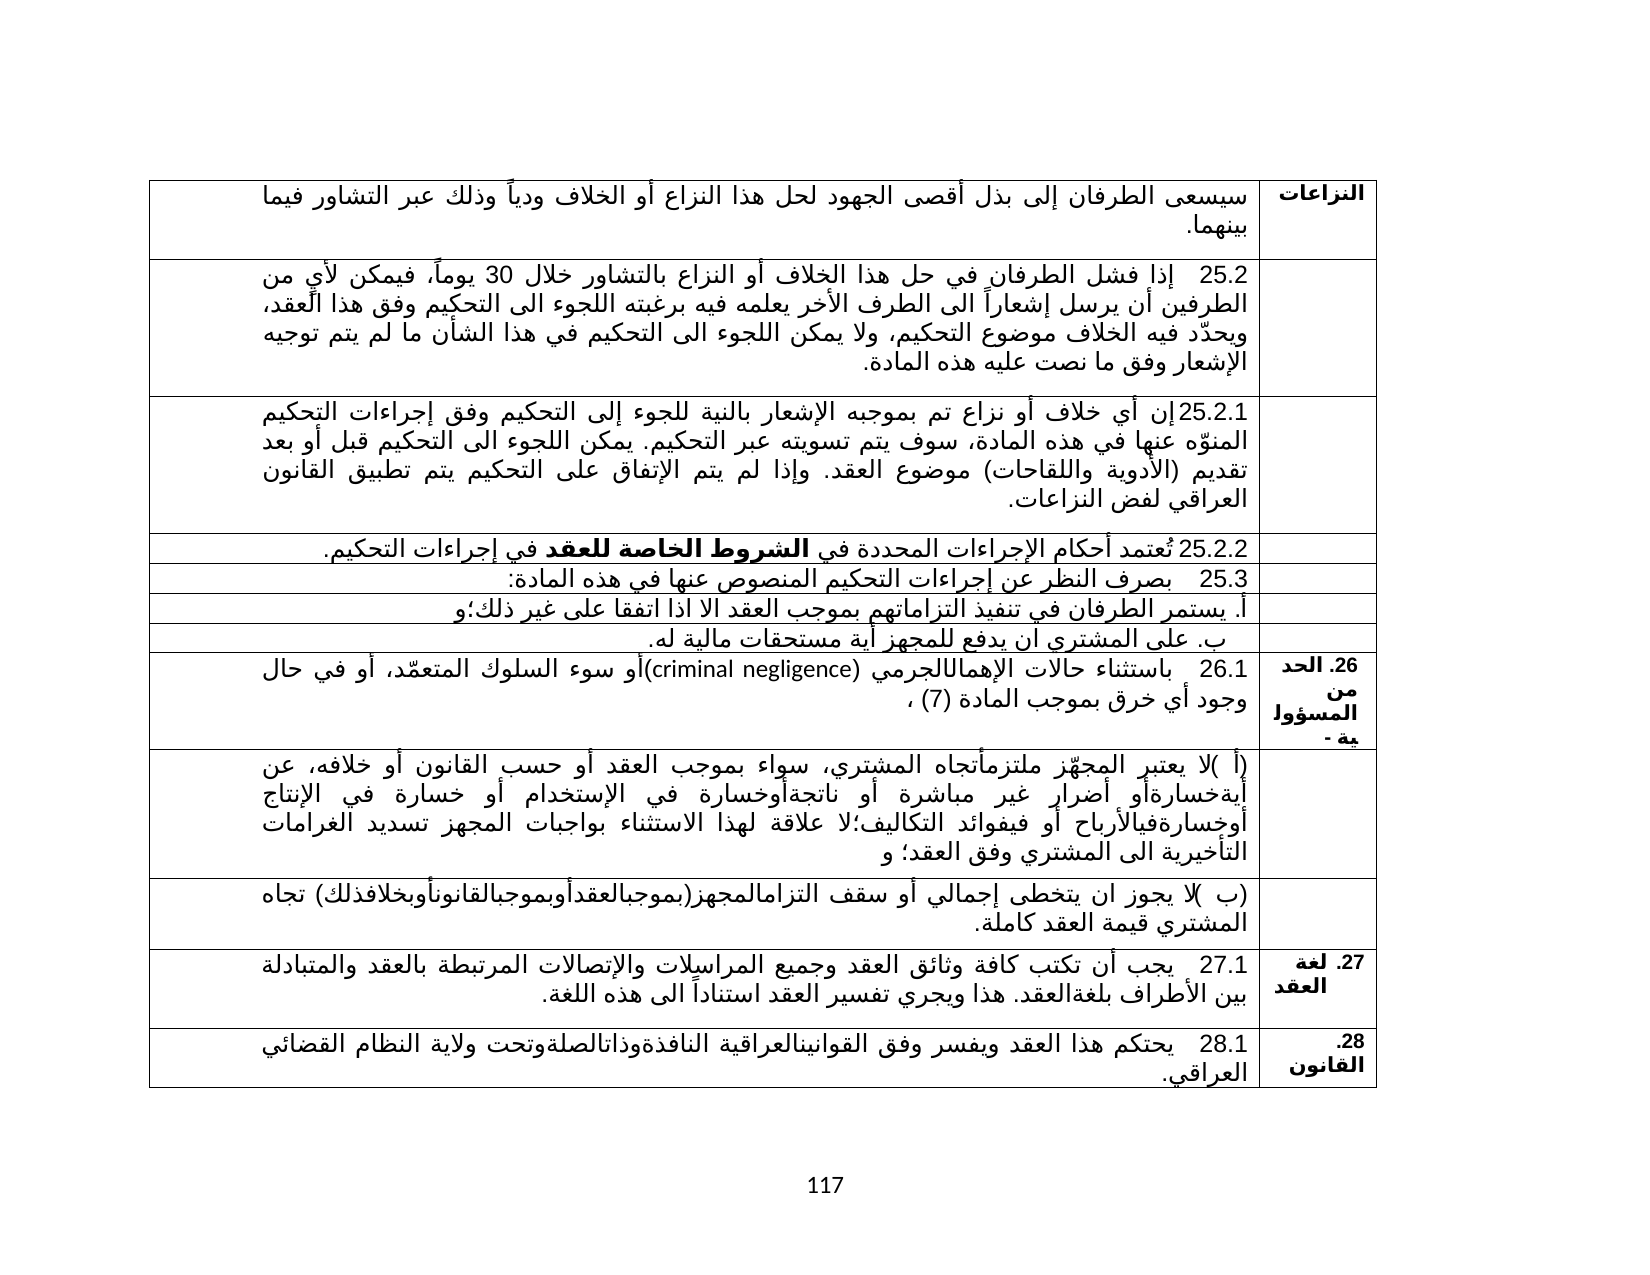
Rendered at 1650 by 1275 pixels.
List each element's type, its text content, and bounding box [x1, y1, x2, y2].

table_cell [1260, 564, 1376, 593]
table_cell [1260, 397, 1376, 533]
table_cell 25.2 إذا فشل الطرفان في حل هذا الخلاف أو النزاع بالتشاور خلال 30 يوماً، فيمكن لأيٍ من الطرفين أن يرسل إشعاراً الى الطرف الأخر يعلمه فيه برغبته اللجوء الى التحكيم وفق هذا العقد، ويحدّد فيه الخلاف موضوع التحكيم، ولا يمكن اللجوء الى التحكيم في هذا الشأن ما لم يتم توجيه الإشعار وفق ما نصت عليه هذه المادة. [150, 260, 1259, 396]
table_cell 26.1 باستثناء حالات الإهمالالجرمي (criminal negligence)أو سوء السلوك المتعمّد، أو في حال وجود أي خرق بموجب المادة (7) ، [150, 653, 1259, 749]
table_cell [1260, 260, 1376, 396]
table_cell [1260, 624, 1376, 652]
table_cell ب. على المشتري ان يدفع للمجهز أية مستحقات مالية له. [150, 624, 1259, 652]
table_cell أ. يستمر الطرفان في تنفيذ التزاماتهم بموجب العقد الا اذا اتفقا على غير ذلك؛و [150, 594, 1259, 622]
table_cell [150, 181, 1259, 259]
table_cell 27.1 يجب أن تكتب كافة وثائق العقد وجميع المراسلات والإتصالات المرتبطة بالعقد والمتبادلة بين الأطراف بلغةالعقد. هذا ويجري تفسير العقد استناداً الى هذه اللغة. [150, 950, 1259, 1028]
table_cell 28. القانون الحاكم [1260, 1029, 1376, 1087]
table_cell [1260, 534, 1376, 563]
table_cell 25.2.1 إن أي خلاف أو نزاع تم بموجبه الإشعار بالنية للجوء إلى التحكيم وفق إجراءات التحكيم المنوّه عنها في هذه المادة، سوف يتم تسويته عبر التحكيم. يمكن اللجوء الى التحكيم قبل أو بعد تقديم (الأدوية واللقاحات) موضوع العقد. وإذا لم يتم الإتفاق على التحكيم يتم تطبيق القانون العراقي لفض النزاعات. [150, 397, 1259, 533]
table_cell (ب) لا يجوز ان يتخطى إجمالي أو سقف التزامالمجهز(بموجبالعقدأوبموجبالقانونأوبخلافذلك) تجاه المشتري قيمة العقد كاملة. [150, 879, 1259, 949]
table_cell 25. تسوية النزاعات [1260, 181, 1376, 259]
table_cell [1260, 879, 1376, 949]
table_cell [1260, 594, 1376, 622]
table_cell (أ) لا يعتبر المجهّز ملتزمأتجاه المشتري، سواء بموجب العقد أو حسب القانون أو خلافه، عن أيةخسارةأو أضرار غير مباشرة أو ناتجةأوخسارة في الإستخدام أو خسارة في الإنتاج أوخسارةفيالأرباح أو فيفوائد التكاليف؛لا علاقة لهذا الاستثناء بواجبات المجهز تسديد الغرامات التأخيرية الى المشتري وفق العقد؛ و [150, 750, 1259, 878]
table_cell 27. لغة العقد [1260, 950, 1376, 1028]
table_cell 25.3 بصرف النظر عن إجراءات التحكيم المنصوص عنها في هذه المادة: [150, 564, 1259, 593]
table_cell 25.2.2 تُعتمد أحكام الإجراءات المحددة في الشروط الخاصة للعقد في إجراءات التحكيم. [150, 534, 1259, 563]
table_cell 26. الحد من المسؤولية - [1260, 653, 1376, 749]
table_cell [1260, 750, 1376, 878]
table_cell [150, 1029, 1259, 1087]
